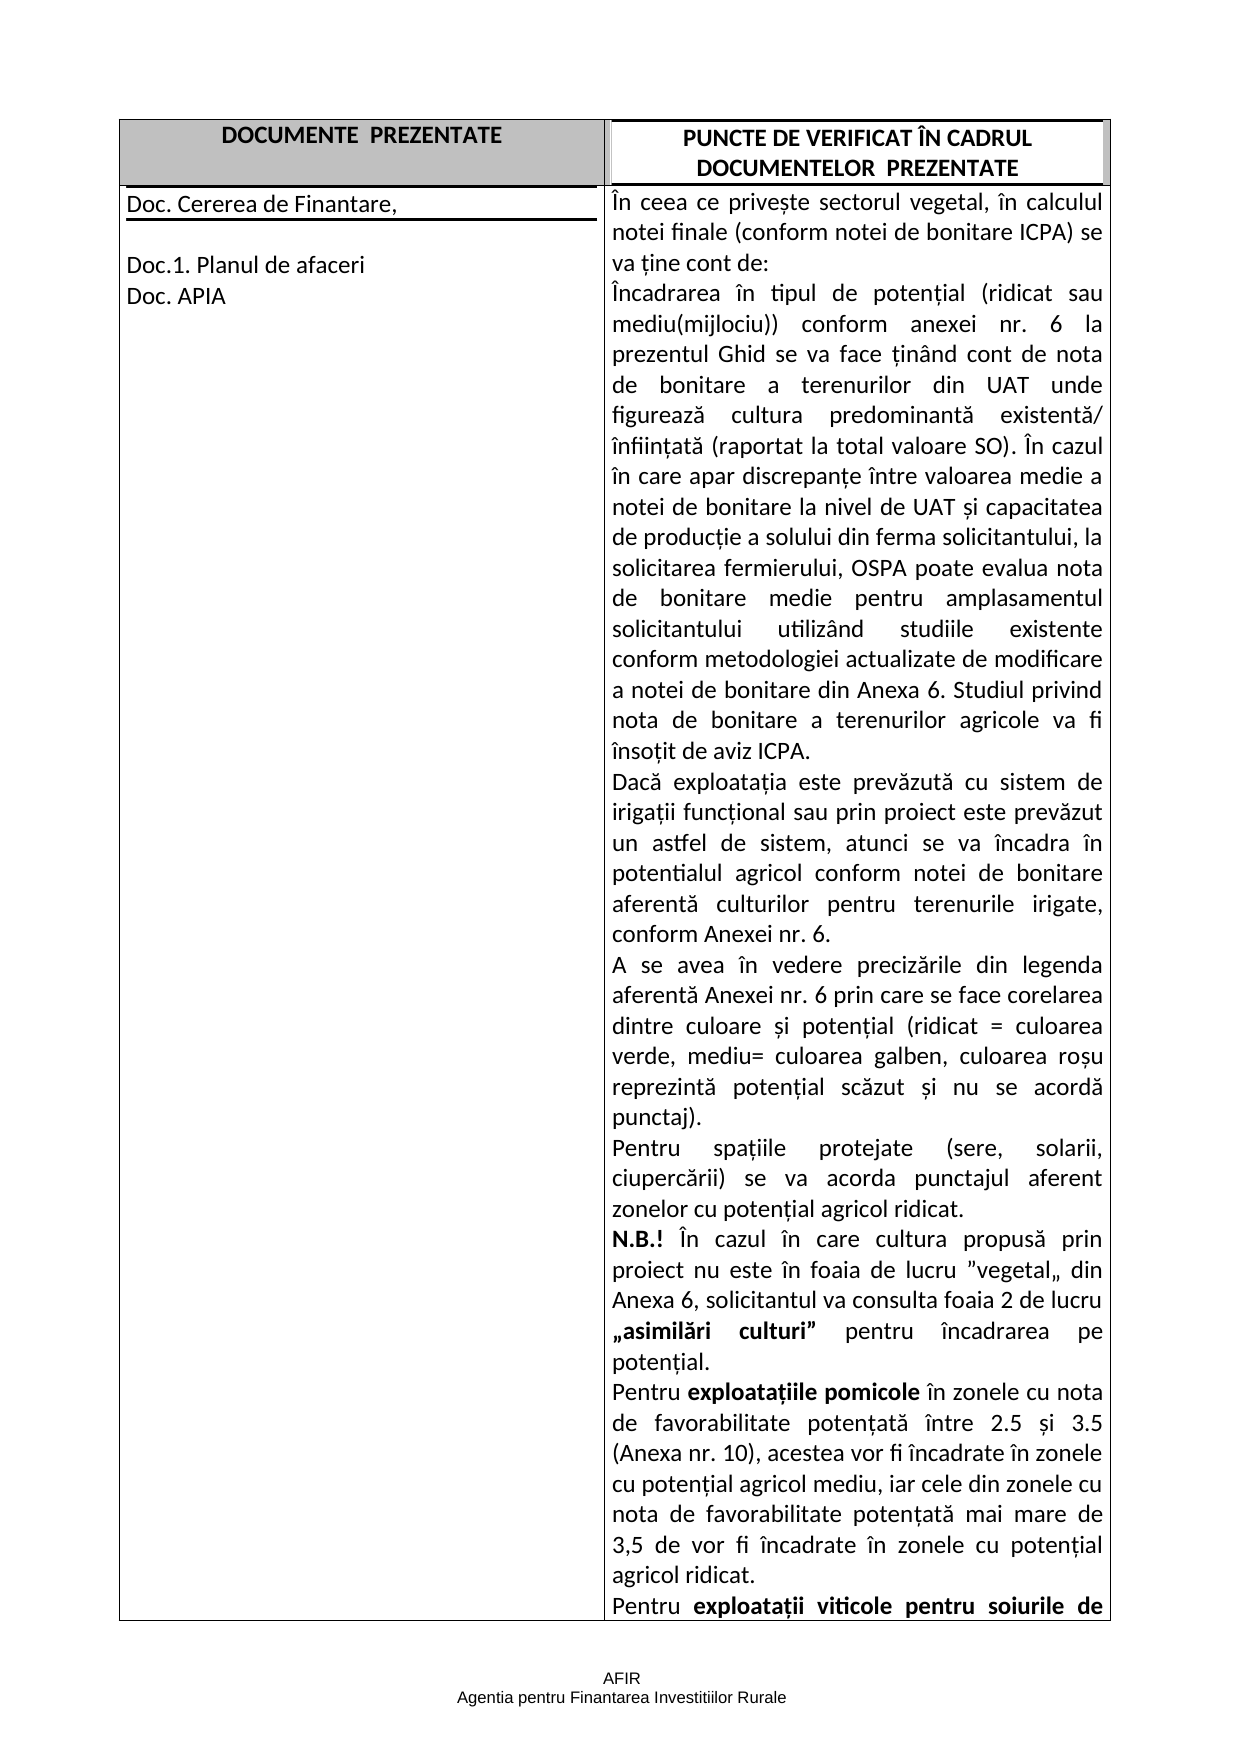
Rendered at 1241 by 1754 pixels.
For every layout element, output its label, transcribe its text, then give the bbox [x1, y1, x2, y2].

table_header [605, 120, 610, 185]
table_header DOCUMENTE PREZENTATE [120, 120, 604, 185]
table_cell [120, 186, 604, 1620]
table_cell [605, 186, 1110, 1620]
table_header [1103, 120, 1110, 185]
